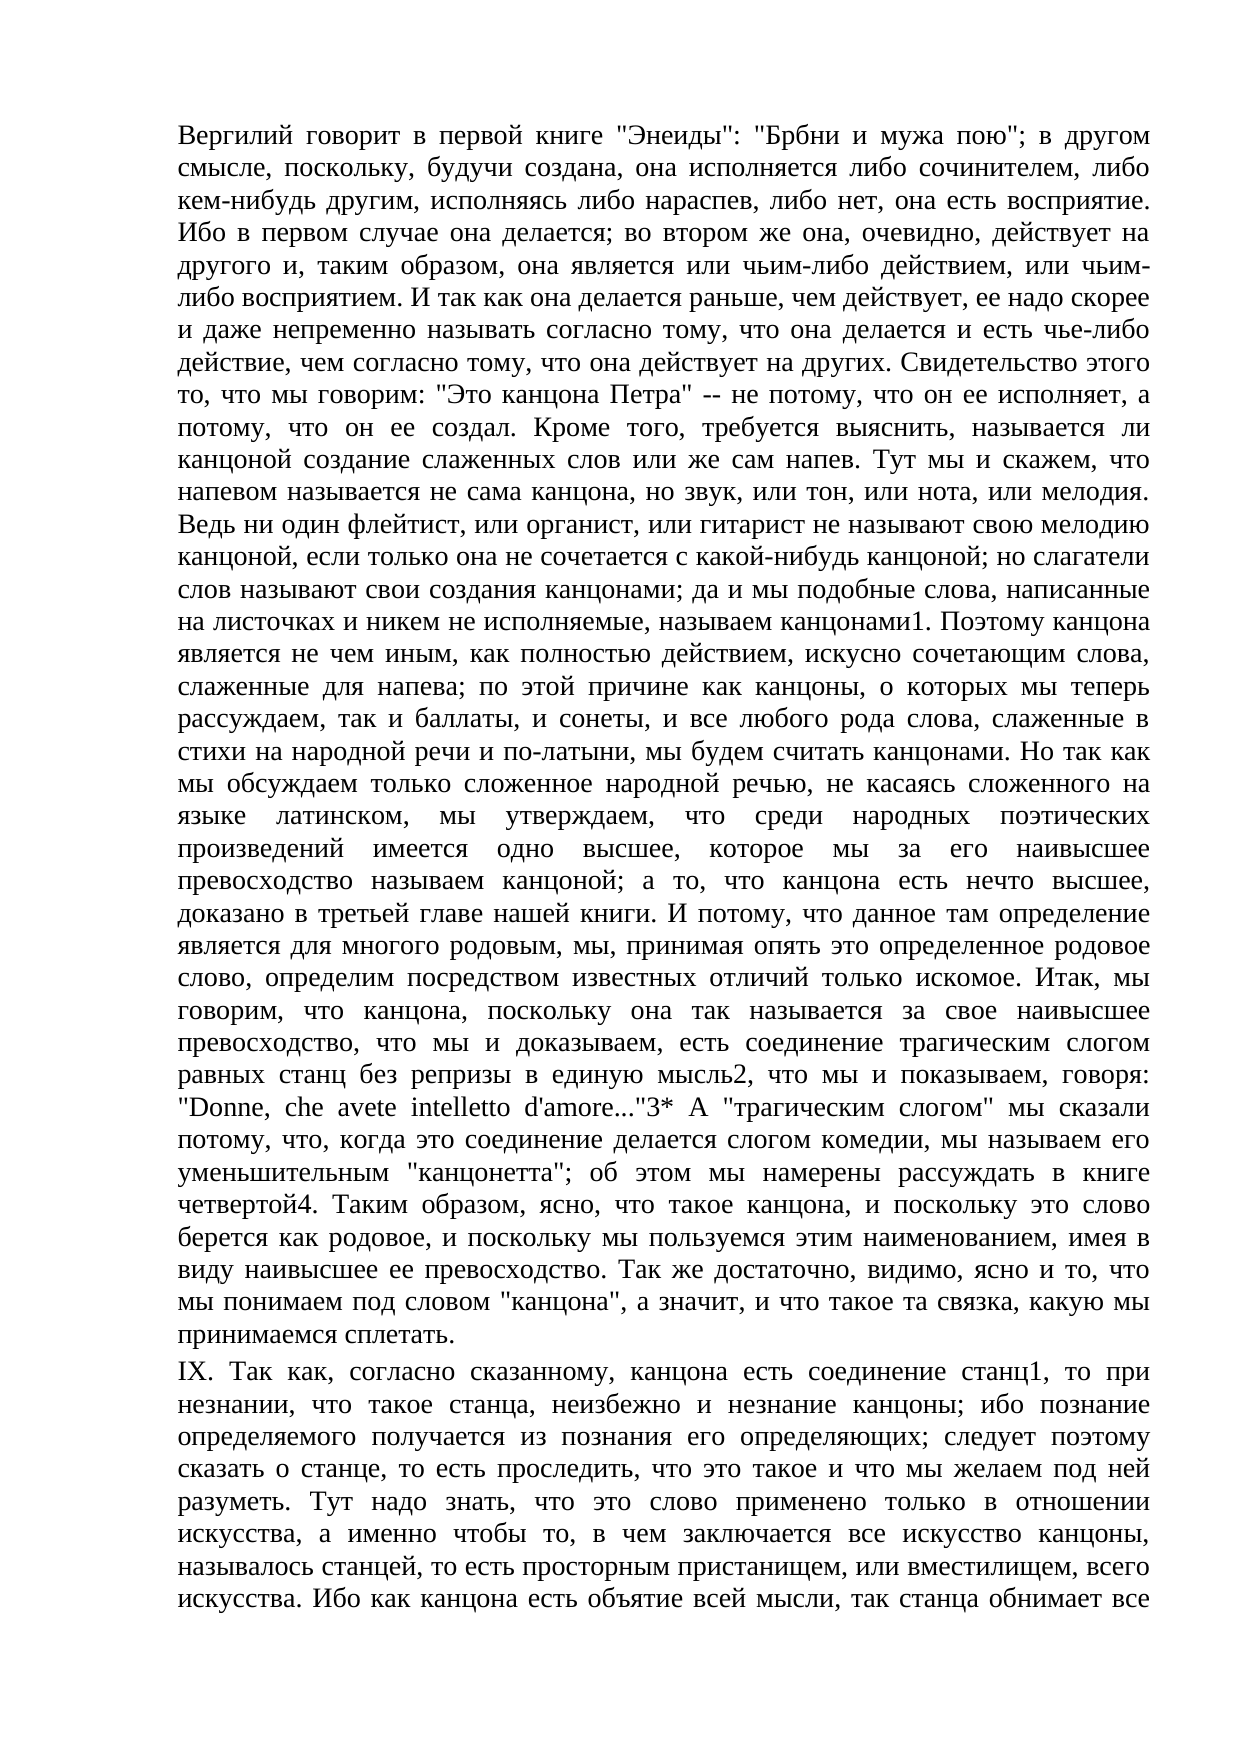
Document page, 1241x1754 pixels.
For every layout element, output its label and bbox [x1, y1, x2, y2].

text [177, 118, 1152, 1349]
text [177, 1354, 1152, 1613]
